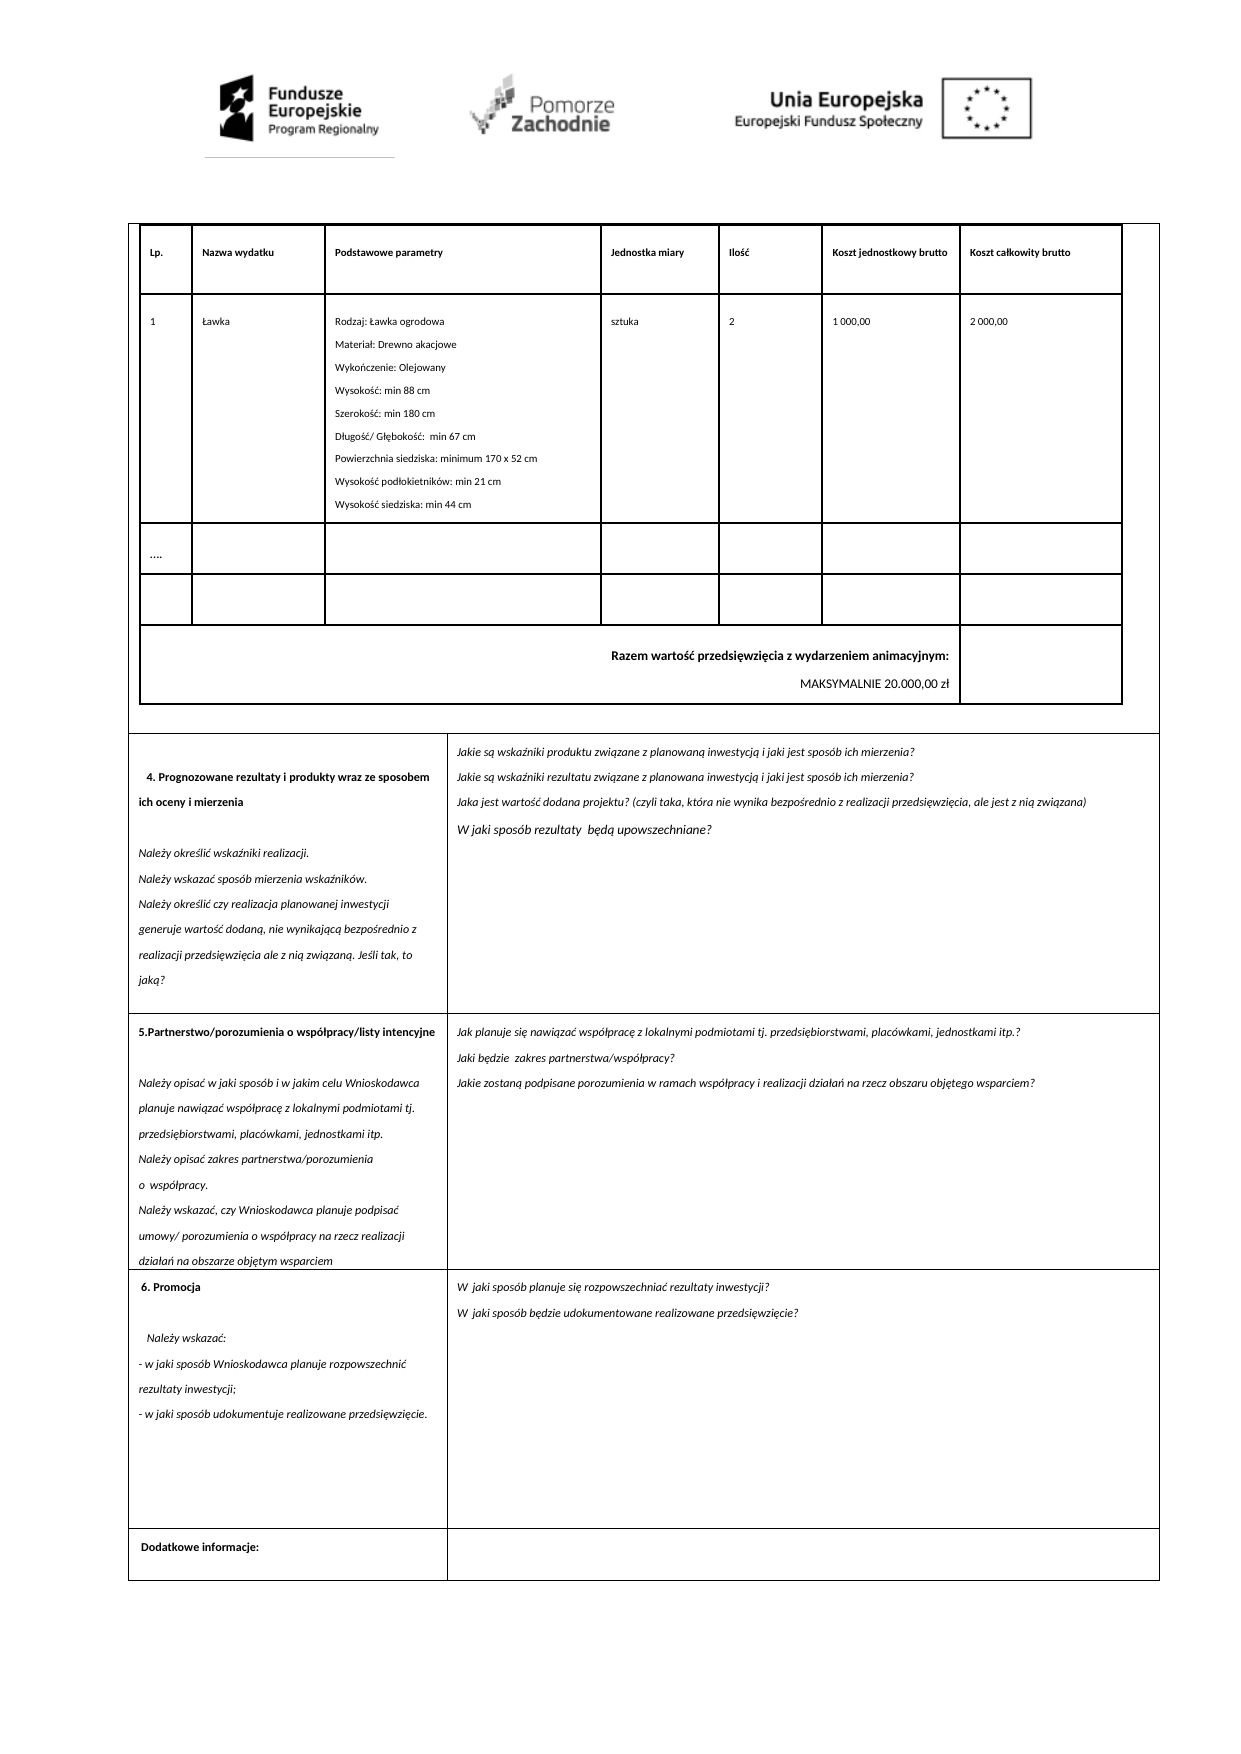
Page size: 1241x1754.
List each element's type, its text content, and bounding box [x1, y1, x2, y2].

table_cell 5.Partnerstwo/porozumienia o współpracy/listy intencyjne Należy opisać w jaki sposób i w jakim celu Wnioskodawca planuje nawiązać współpracę z lokalnymi podmiotami tj. przedsiębiorstwami, placówkami, jednostkami itp. Należy opisać zakres partnerstwa/porozumienia o współpracy. Należy wskazać, czy Wnioskodawca planuje podpisać umowy/ porozumienia o współpracy na rzecz realizacji działań na obszarze objętym wsparciem [129, 1014, 447, 1268]
table_cell 4. Prognozowane rezultaty i produkty wraz ze sposobem ich oceny i mierzenia Należy określić wskaźniki realizacji. Należy wskazać sposób mierzenia wskaźników. Należy określić czy realizacja planowanej inwestycji generuje wartość dodaną, nie wynikającą bezpośrednio z realizacji przedsięwzięcia ale z nią związaną. Jeśli tak, to jaką? [129, 734, 447, 1013]
table_cell [448, 1529, 1159, 1579]
table_cell Jak planuje się nawiązać współpracę z lokalnymi podmiotami tj. przedsiębiorstwami, placówkami, jednostkami itp.? Jaki będzie zakres partnerstwa/współpracy? Jakie zostaną podpisane porozumienia w ramach współpracy i realizacji działań na rzecz obszaru objętego wsparciem? [448, 1014, 1159, 1268]
table_cell W jaki sposób planuje się rozpowszechniać rezultaty inwestycji? W jaki sposób będzie udokumentowane realizowane przedsięwzięcie? [448, 1270, 1159, 1528]
table_cell Jakie są wskaźniki produktu związane z planowaną inwestycją i jaki jest sposób ich mierzenia? Jakie są wskaźniki rezultatu związane z planowana inwestycją i jaki jest sposób ich mierzenia? Jaka jest wartość dodana projektu? (czyli taka, która nie wynika bezpośrednio z realizacji przedsięwzięcia, ale jest z nią związana) W jaki sposób rezultaty będą upowszechniane? [448, 734, 1159, 1013]
table_cell Dodatkowe informacje: [129, 1529, 447, 1579]
table_cell 6. Promocja Należy wskazać: - w jaki sposób Wnioskodawca planuje rozpowszechnić rezultaty inwestycji; - w jaki sposób udokumentuje realizowane przedsięwzięcie. [129, 1270, 447, 1528]
picture [715, 58, 1051, 159]
picture [204, 58, 395, 159]
picture [454, 58, 630, 150]
